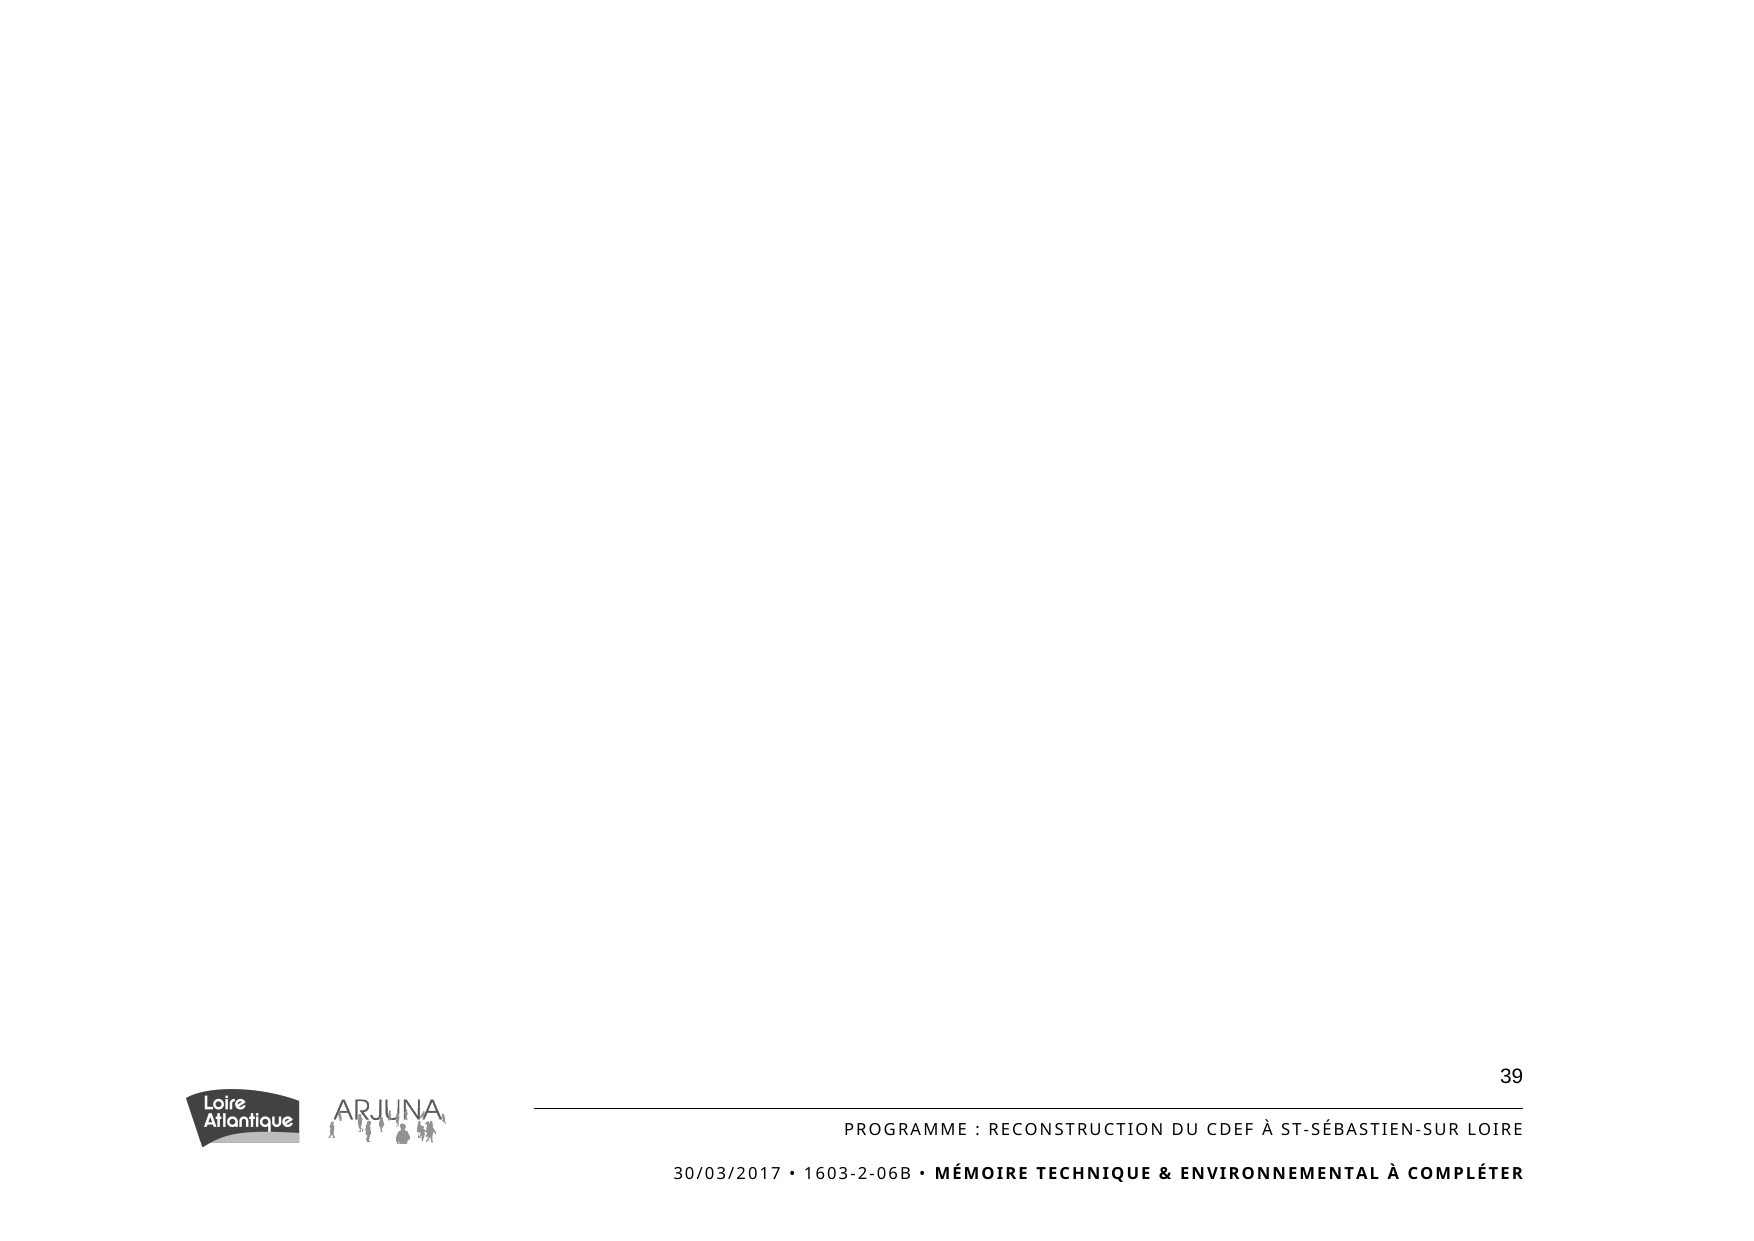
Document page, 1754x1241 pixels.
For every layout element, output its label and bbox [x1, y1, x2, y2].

picture [184, 1085, 301, 1149]
picture [318, 1093, 453, 1150]
